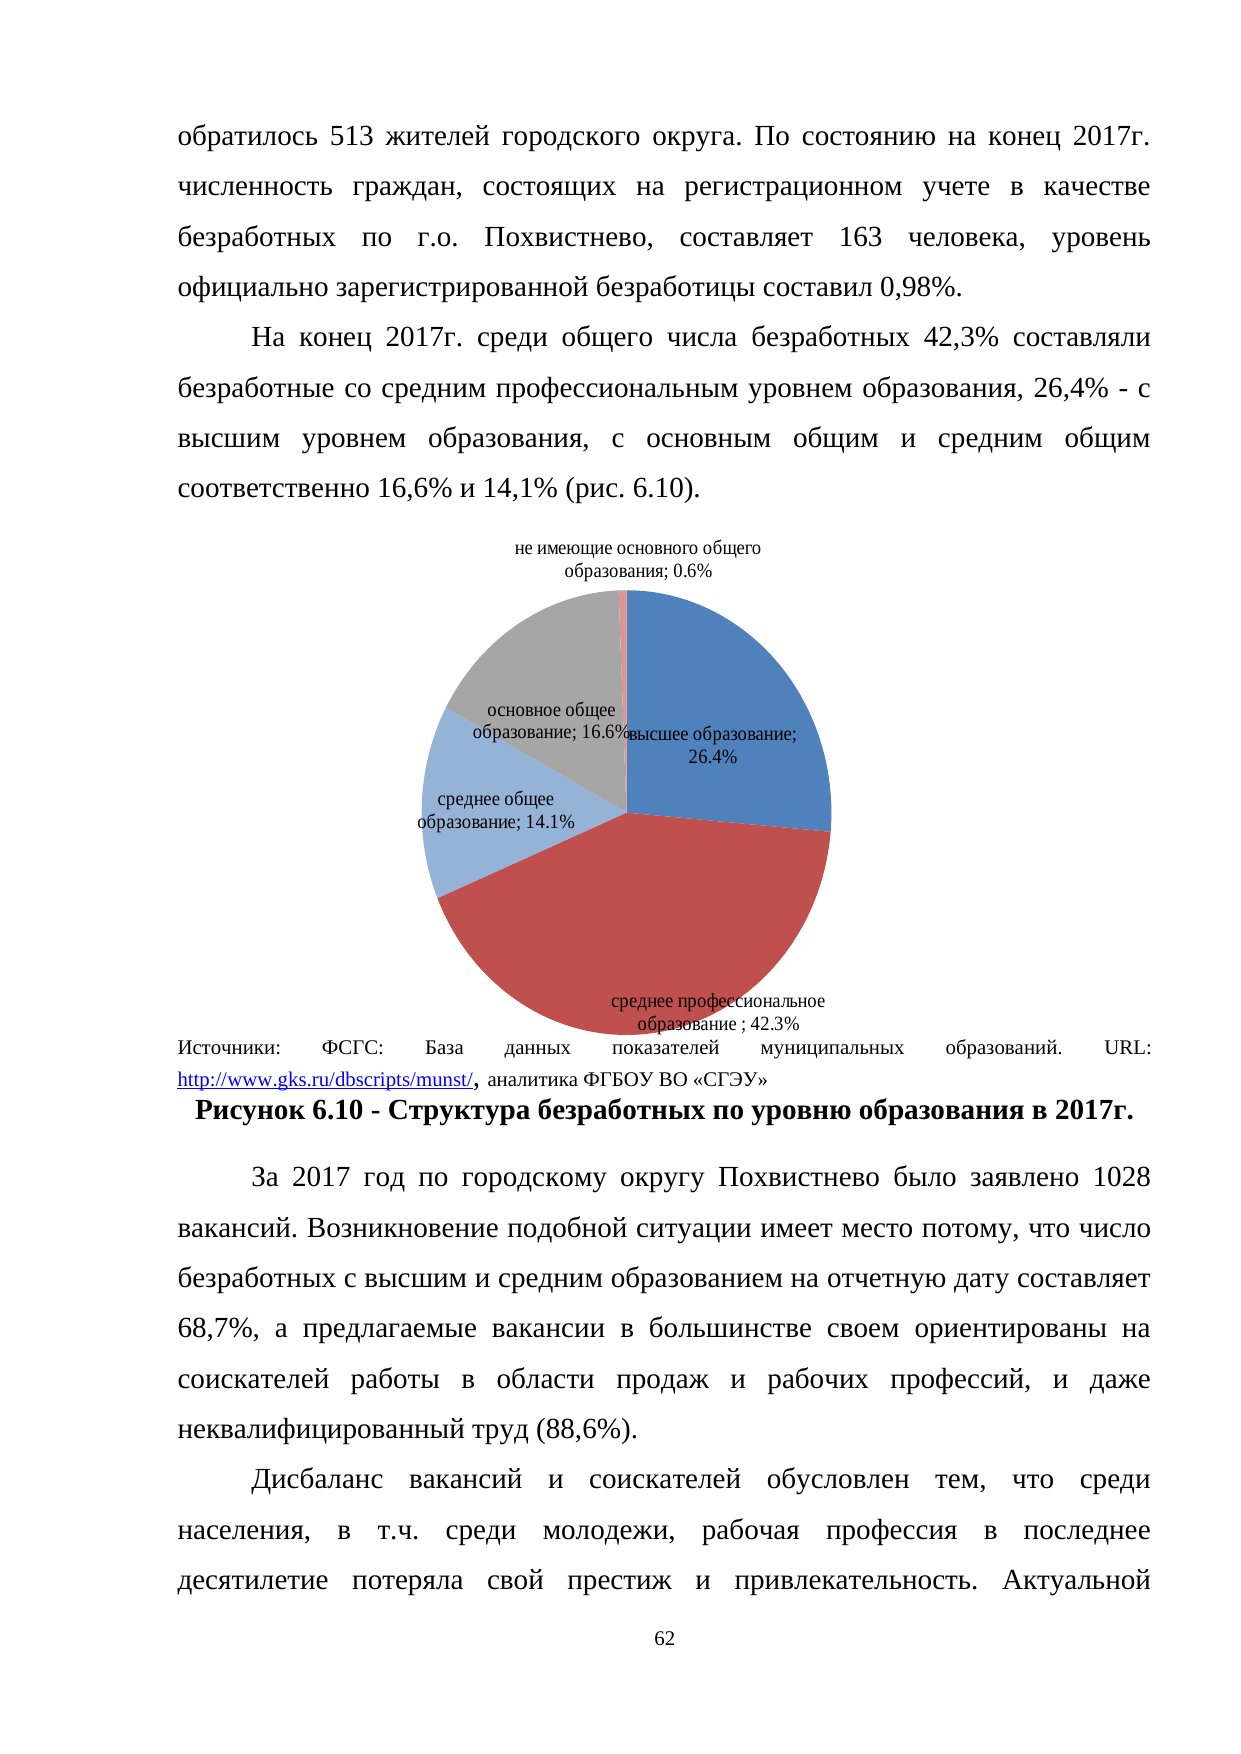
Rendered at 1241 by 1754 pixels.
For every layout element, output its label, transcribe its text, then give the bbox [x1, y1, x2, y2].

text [177, 118, 1152, 303]
text На конец 2017г. среди общего числа безработных 42,3% составляли безработные со средним профессиональным уровнем образования, 26,4% - с высшим уровнем образования, с основным общим и средним общим соответственно 16,6% и 14,1% (рис. 6.10). [177, 319, 1152, 504]
text За 2017 год по городскому округу Похвистнево было заявлено 1028 вакансий. Возникновение подобной ситуации имеет место потому, что число безработных с высшим и средним образованием на отчетную дату составляет 68,7%, а предлагаемые вакансии в большинстве своем ориентированы на соискателей работы в области продаж и рабочих профессий, и даже неквалифицированный труд (88,6%). [177, 1159, 1152, 1445]
text Источники: ФСГС: База данных показателей муниципальных образований. URL: http://www.gks.ru/dbscripts/munst/, аналитика ФГБОУ ВО «СГЭУ» [177, 1035, 1152, 1092]
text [177, 1461, 1152, 1596]
text Рисунок 6.10 - Структура безработных по уровню образования в 2017г. [177, 1092, 1152, 1126]
